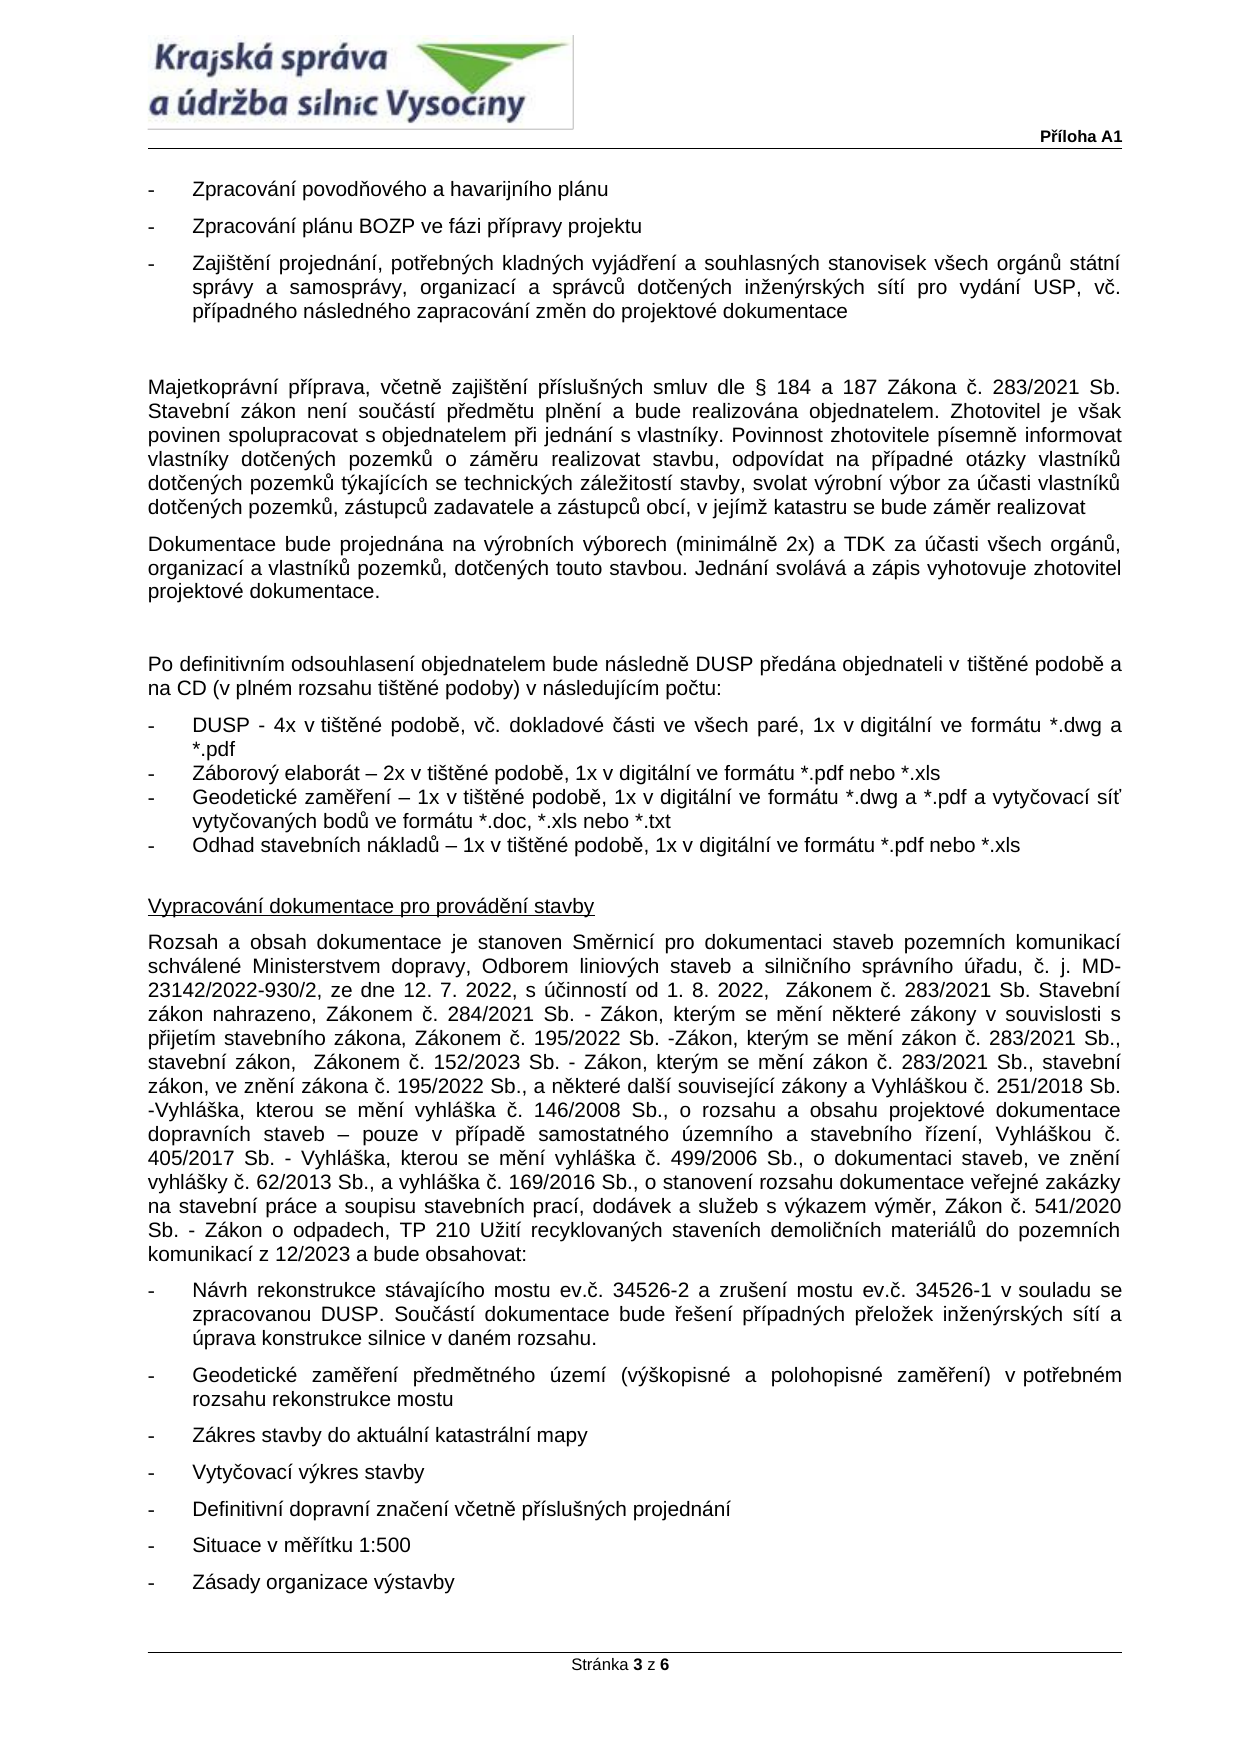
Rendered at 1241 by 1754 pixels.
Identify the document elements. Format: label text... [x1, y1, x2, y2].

list Zákres stavby do aktuální katastrální mapy [148, 1423, 1122, 1447]
text Rozsah a obsah dokumentace je stanoven Směrnicí pro dokumentaci staveb pozemních komunikací schválené Ministerstvem dopravy, Odborem liniových staveb a silničního správního úřadu, č. j. MD-23142/2022-930/2, ze dne 12. 7. 2022, s účinností od 1. 8. 2022, Zákonem č. 283/2021 Sb. Stavební zákon nahrazeno, Zákonem č. 284/2021 Sb. - Zákon, kterým se mění některé zákony v souvislosti s přijetím stavebního zákona, Zákonem č. 195/2022 Sb. -Zákon, kterým se mění zákon č. 283/2021 Sb., stavební zákon, Zákonem č. 152/2023 Sb. - Zákon, kterým se mění zákon č. 283/2021 Sb., stavební zákon, ve znění zákona č. 195/2022 Sb., a některé další související zákony a Vyhláškou č. 251/2018 Sb. -Vyhláška, kterou se mění vyhláška č. 146/2008 Sb., o rozsahu a obsahu projektové dokumentace dopravních staveb – pouze v případě samostatného územního a stavebního řízení, Vyhláškou č. 405/2017 Sb. - Vyhláška, kterou se mění vyhláška č. 499/2006 Sb., o dokumentaci staveb, ve znění vyhlášky č. 62/2013 Sb., a vyhláška č. 169/2016 Sb., o stanovení rozsahu dokumentace veřejné zakázky na stavební práce a soupisu stavebních prací, dodávek a služeb s výkazem výměr, Zákon č. 541/2020 Sb. - Zákon o odpadech, TP 210 Užití recyklovaných staveních demoličních materiálů do pozemních komunikací z 12/2023 a bude obsahovat: [148, 930, 1122, 1266]
text Majetkoprávní příprava, včetně zajištění příslušných smluv dle § 184 a 187 Zákona č. 283/2021 Sb. Stavební zákon není součástí předmětu plnění a bude realizována objednatelem. Zhotovitel je však povinen spolupracovat s objednatelem při jednání s vlastníky. Povinnost zhotovitele písemně informovat vlastníky dotčených pozemků o záměru realizovat stavbu, odpovídat na případné otázky vlastníků dotčených pozemků týkajících se technických záležitostí stavby, svolat výrobní výbor za účasti vlastníků dotčených pozemků, zástupců zadavatele a zástupců obcí, v jejímž katastru se bude záměr realizovat [148, 375, 1122, 519]
list Návrh rekonstrukce stávajícího mostu ev.č. 34526-2 a zrušení mostu ev.č. 34526-1 v souladu se zpracovanou DUSP. Součástí dokumentace bude řešení případných přeložek inženýrských sítí a úprava konstrukce silnice v daném rozsahu. [148, 1278, 1122, 1350]
list Definitivní dopravní značení včetně příslušných projednání [148, 1497, 1122, 1521]
list Zásady organizace výstavby [148, 1570, 1122, 1594]
text Dokumentace bude projednána na výrobních výborech (minimálně 2x) a TDK za účasti všech orgánů, organizací a vlastníků pozemků, dotčených touto stavbou. Jednání svolává a zápis vyhotovuje zhotovitel projektové dokumentace. [148, 531, 1122, 603]
list Situace v měřítku 1:500 [148, 1533, 1122, 1557]
text Po definitivním odsouhlasení objednatelem bude následně DUSP předána objednateli v tištěné podobě a na CD (v plném rozsahu tištěné podoby) v následujícím počtu: [148, 652, 1122, 700]
list Zpracování povodňového a havarijního plánu [148, 177, 1122, 201]
list Geodetické zaměření – 1x v tištěné podobě, 1x v digitální ve formátu *.dwg a *.pdf a vytyčovací síť vytyčovaných bodů ve formátu *.doc, *.xls nebo *.txt [148, 785, 1122, 833]
list Geodetické zaměření předmětného území (výškopisné a polohopisné zaměření) v potřebném rozsahu rekonstrukce mostu [148, 1363, 1122, 1411]
list Vytyčovací výkres stavby [148, 1460, 1122, 1484]
list Záborový elaborát – 2x v tištěné podobě, 1x v digitální ve formátu *.pdf nebo *.xls [148, 761, 1122, 785]
list Zpracování plánu BOZP ve fázi přípravy projektu [148, 214, 1122, 238]
list DUSP - 4x v tištěné podobě, vč. dokladové části ve všech paré, 1x v digitální ve formátu *.dwg a *.pdf [148, 713, 1122, 761]
list Odhad stavebních nákladů – 1x v tištěné podobě, 1x v digitální ve formátu *.pdf nebo *.xls [148, 833, 1122, 857]
list Zajištění projednání, potřebných kladných vyjádření a souhlasných stanovisek všech orgánů státní správy a samosprávy, organizací a správců dotčených inženýrských sítí pro vydání USP, vč. případného následného zapracování změn do projektové dokumentace [148, 251, 1122, 323]
text Vypracování dokumentace pro provádění stavby [148, 894, 1122, 918]
picture [147, 35, 574, 131]
